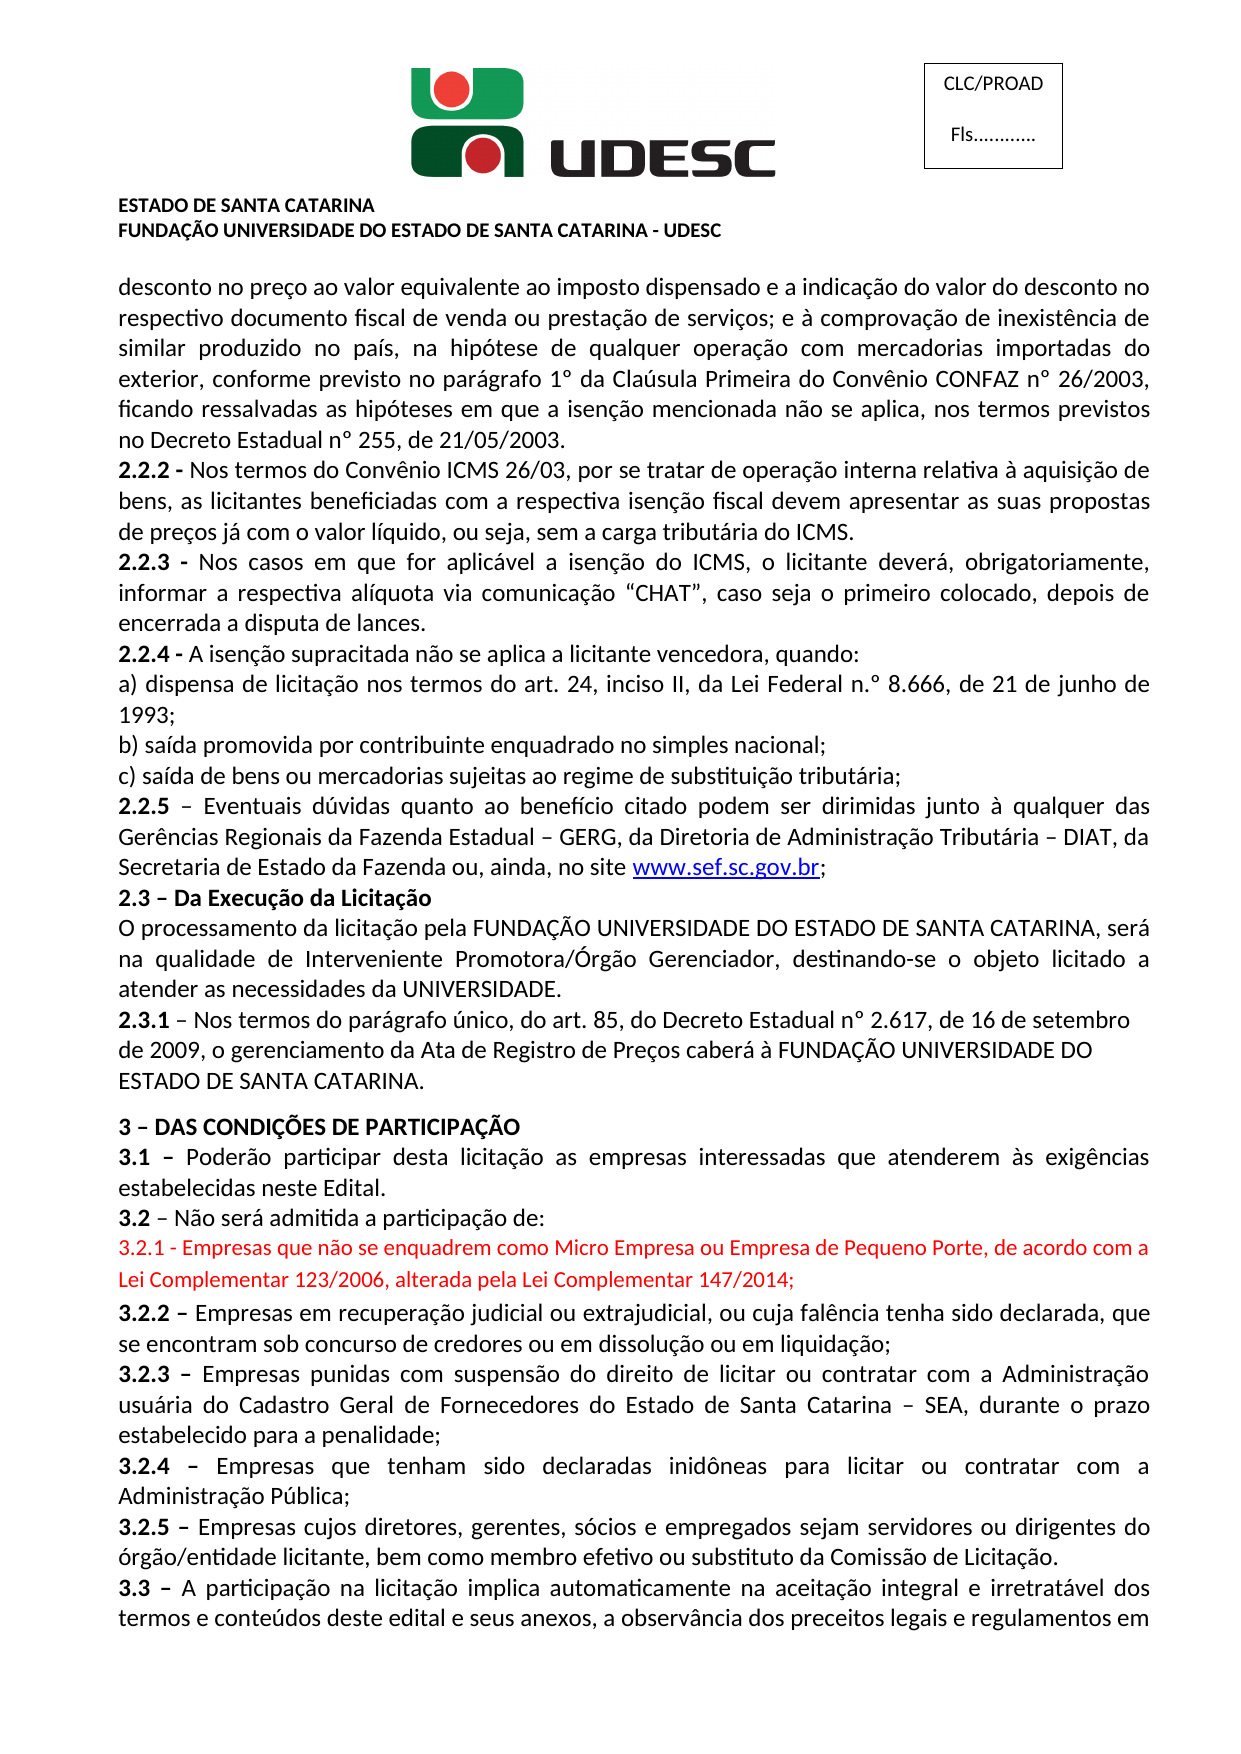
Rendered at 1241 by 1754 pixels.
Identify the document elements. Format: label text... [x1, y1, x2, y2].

text 3.2.1 - Empresas que não se enquadrem como Micro Empresa ou Empresa de Pequeno Porte, de acordo com a Lei Complementar 123/2006, alterada pela Lei Complementar 147/2014; [118, 1233, 1152, 1293]
text a) dispensa de licitação nos termos do art. 24, inciso II, da Lei Federal n.º 8.666, de 21 de junho de 1993; [118, 668, 1152, 729]
text 2.2.3 - Nos casos em que for aplicável a isenção do ICMS, o licitante deverá, obrigatoriamente, informar a respectiva alíquota via comunicação “CHAT”, caso seja o primeiro colocado, depois de encerrada a disputa de lances. [118, 546, 1152, 638]
text 3.2.5 – Empresas cujos diretores, gerentes, sócios e empregados sejam servidores ou dirigentes do órgão/entidade licitante, bem como membro efetivo ou substituto da Comissão de Licitação. [118, 1511, 1152, 1572]
text b) saída promovida por contribuinte enquadrado no simples nacional; [118, 729, 1152, 760]
text O processamento da licitação pela FUNDAÇÃO UNIVERSIDADE DO ESTADO DE SANTA CATARINA, será na qualidade de Interveniente Promotora/Órgão Gerenciador, destinando-se o objeto licitado a atender as necessidades da UNIVERSIDADE. [118, 912, 1152, 1004]
text 2.2.4 - A isenção supracitada não se aplica a licitante vencedora, quando: [118, 638, 1152, 668]
text 3.2 – Não será admitida a participação de: [118, 1202, 1152, 1233]
picture [411, 68, 777, 178]
text 2.3.1 – Nos termos do parágrafo único, do art. 85, do Decreto Estadual nº 2.617, de 16 de setembro de 2009, o gerenciamento da Ata de Registro de Preços caberá à FUNDAÇÃO UNIVERSIDADE DO ESTADO DE SANTA CATARINA. [118, 1004, 1152, 1096]
text 3 – DAS CONDIÇÕES DE PARTICIPAÇÃO [118, 1111, 1152, 1141]
text 2.3 – Da Execução da Licitação [118, 882, 1152, 912]
text 3.1 – Poderão participar desta licitação as empresas interessadas que atenderem às exigências estabelecidas neste Edital. [118, 1141, 1152, 1202]
text c) saída de bens ou mercadorias sujeitas ao regime de substituição tributária; [118, 760, 1152, 790]
text 2.2.2 - Nos termos do Convênio ICMS 26/03, por se tratar de operação interna relativa à aquisição de bens, as licitantes beneficiadas com a respectiva isenção fiscal devem apresentar as suas propostas de preços já com o valor líquido, ou seja, sem a carga tributária do ICMS. [118, 454, 1152, 546]
text 3.2.2 – Empresas em recuperação judicial ou extrajudicial, ou cuja falência tenha sido declarada, que se encontram sob concurso de credores ou em dissolução ou em liquidação; [118, 1297, 1152, 1358]
text 2.2.5 – Eventuais dúvidas quanto ao benefício citado podem ser dirimidas junto à qualquer das Gerências Regionais da Fazenda Estadual – GERG, da Diretoria de Administração Tributária – DIAT, da Secretaria de Estado da Fazenda ou, ainda, no site www.sef.sc.gov.br; [118, 790, 1152, 882]
text 3.2.3 – Empresas punidas com suspensão do direito de licitar ou contratar com a Administração usuária do Cadastro Geral de Fornecedores do Estado de Santa Catarina – SEA, durante o prazo estabelecido para a penalidade; [118, 1358, 1152, 1450]
text 3.2.4 – Empresas que tenham sido declaradas inidôneas para licitar ou contratar com a Administração Pública; [118, 1450, 1152, 1511]
